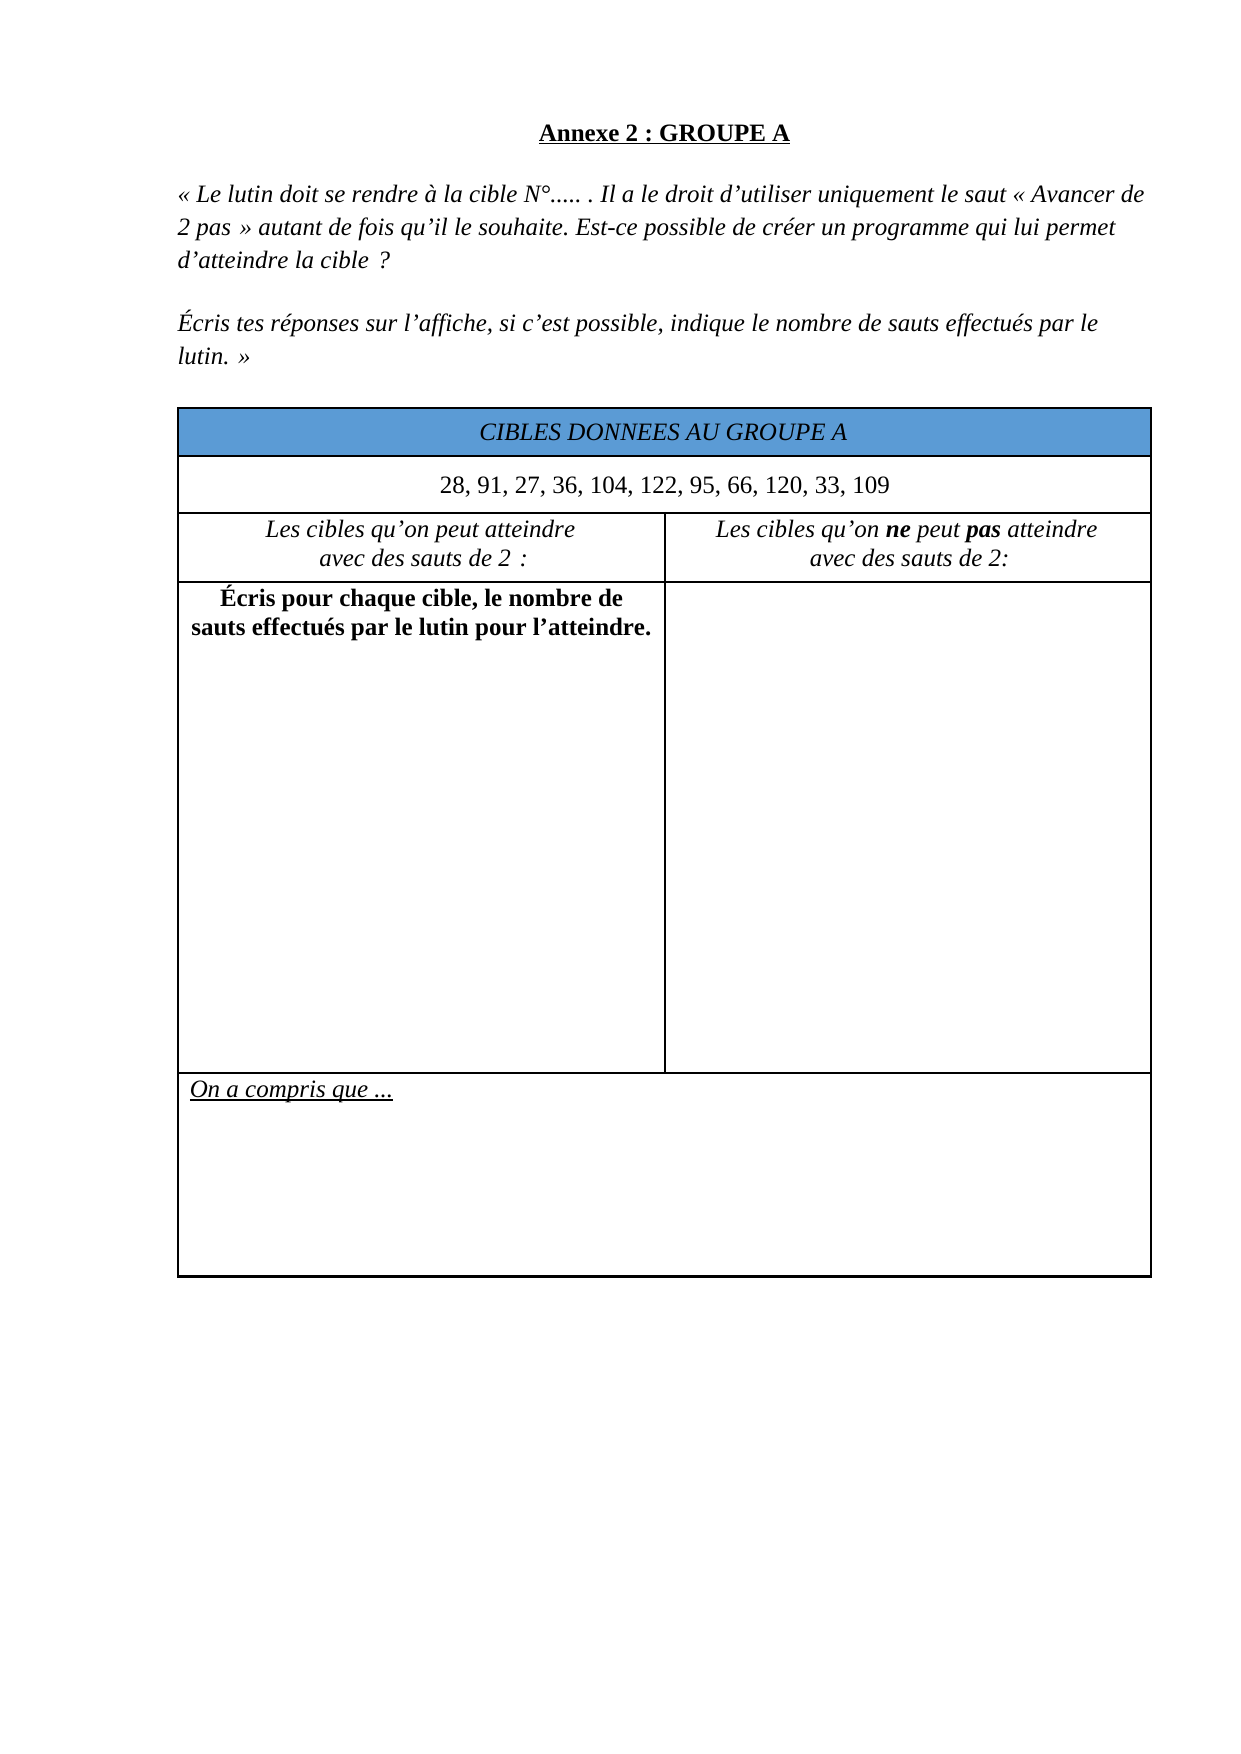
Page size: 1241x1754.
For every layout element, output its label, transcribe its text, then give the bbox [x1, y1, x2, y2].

table_cell 28, 91, 27, 36, 104, 122, 95, 66, 120, 33, 109 [179, 457, 1150, 512]
table_cell [666, 583, 1150, 1072]
text « Le lutin doit se rendre à la cible N°..... . Il a le droit d’utiliser uniquement le saut « Avancer de 2 pas » autant de fois qu’il le souhaite. Est-ce possible de créer un programme qui lui permet d’atteindre la cible ? [177, 179, 1152, 273]
table_header CIBLES DONNEES AU GROUPE A [179, 409, 1150, 455]
table_cell Les cibles qu’on ne peut pas atteindre avec des sauts de 2: [666, 514, 1150, 581]
table_cell Les cibles qu’on peut atteindre avec des sauts de 2 : [179, 514, 664, 581]
text Écris tes réponses sur l’affiche, si c’est possible, indique le nombre de sauts effectués par le lutin. » [177, 308, 1152, 370]
text Annexe 2 : GROUPE A [177, 118, 1152, 147]
table_cell Écris pour chaque cible, le nombre de sauts effectués par le lutin pour l’atteindre. [179, 583, 664, 1072]
table_cell On a compris que ... [179, 1074, 1150, 1275]
